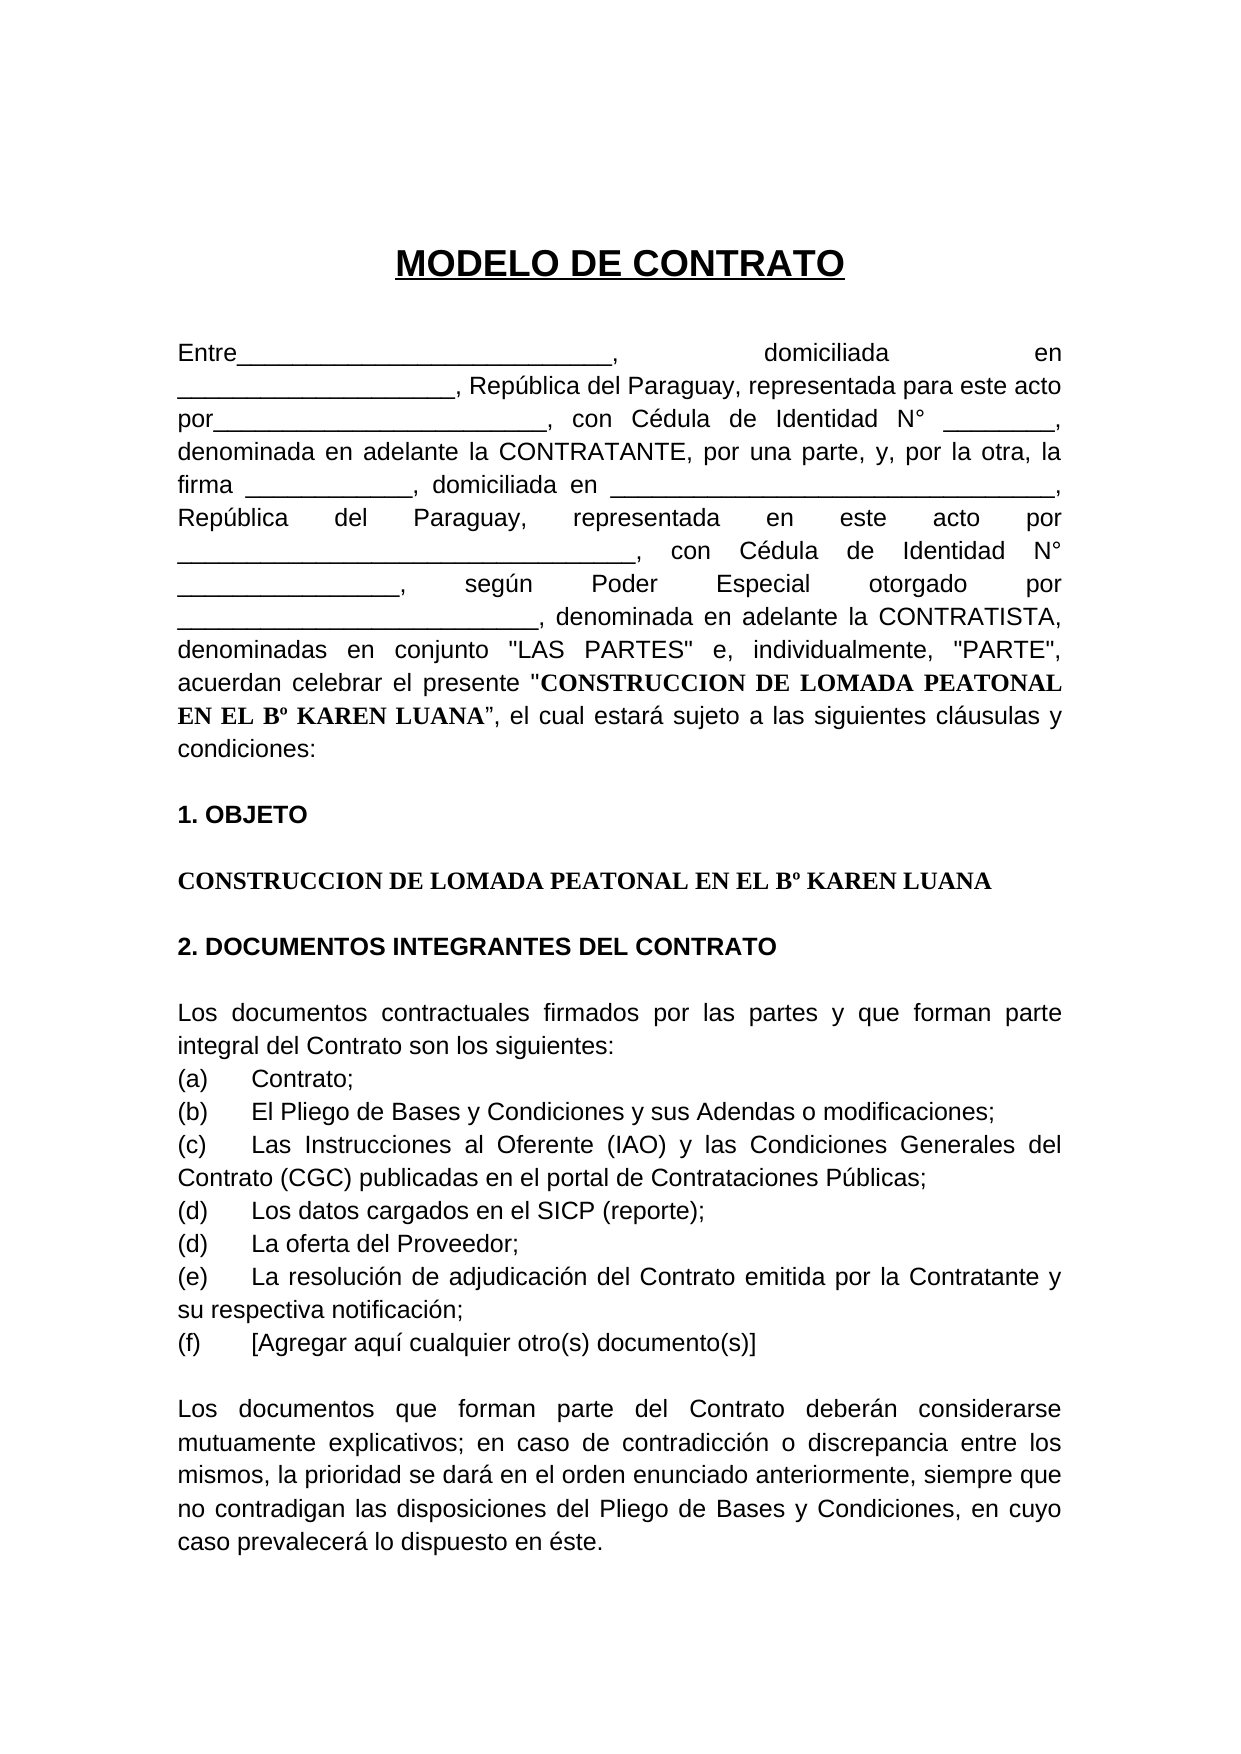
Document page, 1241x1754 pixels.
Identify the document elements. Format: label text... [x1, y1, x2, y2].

text (b) El Pliego de Bases y Condiciones y sus Adendas o modificaciones; [177, 1097, 1063, 1126]
text CONSTRUCCION DE LOMADA PEATONAL EN EL Bº KAREN LUANA [177, 866, 1063, 895]
text 2. DOCUMENTOS INTEGRANTES DEL CONTRATO [177, 932, 1063, 961]
text 1. OBJETO [177, 800, 1063, 829]
text (d) La oferta del Proveedor; [177, 1229, 1063, 1258]
text Los documentos que forman parte del Contrato deberán considerarse mutuamente explicativos; en caso de contradicción o discrepancia entre los mismos, la prioridad se dará en el orden enunciado anteriormente, siempre que no contradigan las disposiciones del Pliego de Bases y Condiciones, en cuyo caso prevalecerá lo dispuesto en éste. [177, 1394, 1063, 1555]
text Los documentos contractuales firmados por las partes y que forman parte integral del Contrato son los siguientes: [177, 998, 1063, 1060]
text (c) Las Instrucciones al Oferente (IAO) y las Condiciones Generales del Contrato (CGC) publicadas en el portal de Contrataciones Públicas; [177, 1130, 1063, 1192]
text (d) Los datos cargados en el SICP (reporte); [177, 1196, 1063, 1225]
text Entre___________________________, domiciliada en ____________________, República del Paraguay, representada para este acto por________________________, con Cédula de Identidad N° ________, denominada en adelante la CONTRATANTE, por una parte, y, por la otra, la firma ____________, domiciliada en ________________________________, República del Paraguay, representada en este acto por _________________________________, con Cédula de Identidad N° ________________, según Poder Especial otorgado por __________________________, denominada en adelante la CONTRATISTA, denominadas en conjunto "LAS PARTES" e, individualmente, "PARTE", acuerdan celebrar el presente "CONSTRUCCION DE LOMADA PEATONAL EN EL Bº KAREN LUANA”, el cual estará sujeto a las siguientes cláusulas y condiciones: [177, 338, 1063, 763]
text (e) La resolución de adjudicación del Contrato emitida por la Contratante y su respectiva notificación; [177, 1262, 1063, 1324]
text (a) Contrato; [177, 1064, 1063, 1093]
subtitle MODELO DE CONTRATO [177, 241, 1063, 284]
text (f) [Agregar aquí cualquier otro(s) documento(s)] [177, 1328, 1063, 1357]
